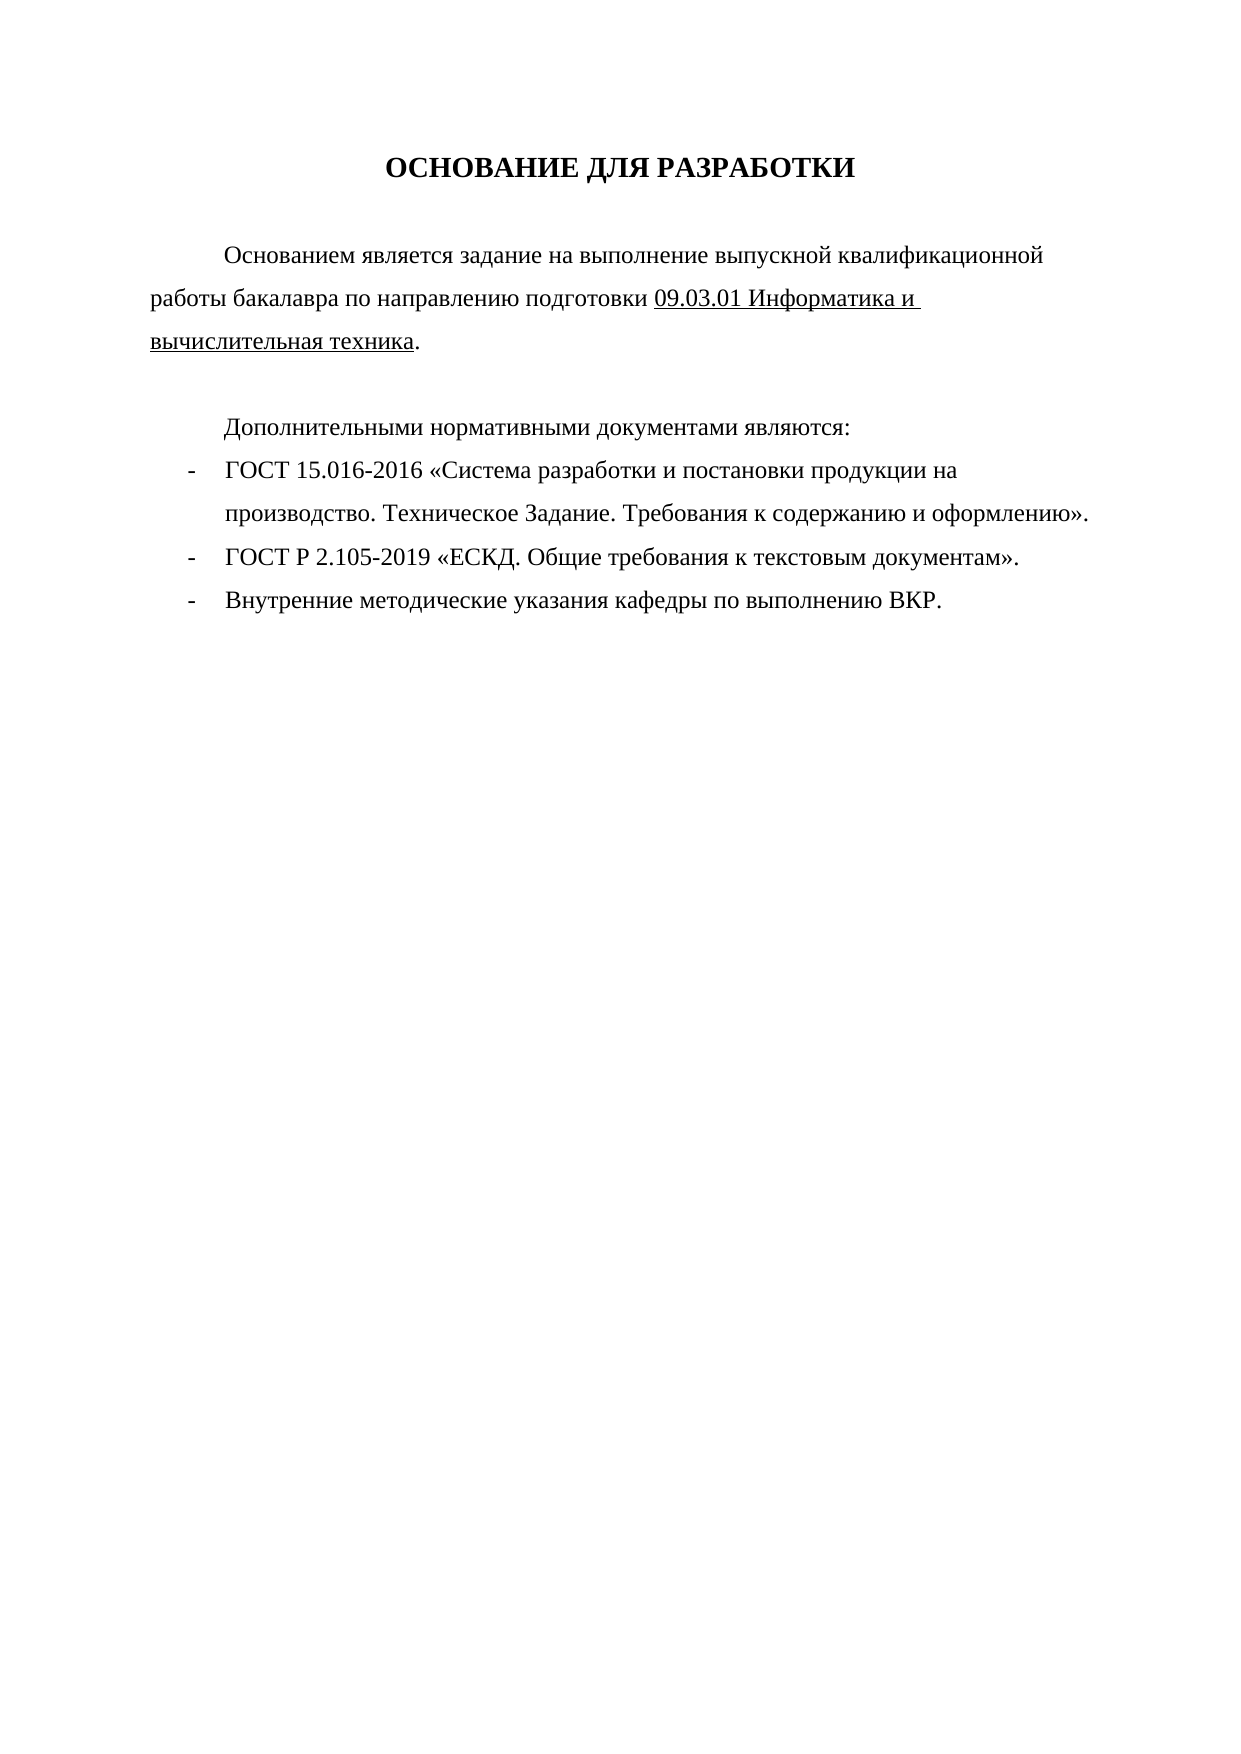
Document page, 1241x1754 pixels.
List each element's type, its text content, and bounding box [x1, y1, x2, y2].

text Основанием является задание на выполнение выпускной квалификационной работы бакалавра по направлению подготовки 09.03.01 Информатика и вычислительная техника. [150, 240, 1090, 355]
subtitle ОСНОВАНИЕ ДЛЯ РАЗРАБОТКИ [150, 150, 1090, 183]
list ГОСТ Р 2.105-2019 «ЕСКД. Общие требования к текстовым документам». [187, 542, 1090, 570]
list Внутренние методические указания кафедры по выполнению ВКР. [187, 585, 1090, 613]
text Дополнительными нормативными документами являются: [150, 412, 1090, 441]
list ГОСТ 15.016-2016 «Система разработки и постановки продукции на производство. Техническое Задание. Требования к содержанию и оформлению». [187, 455, 1090, 527]
